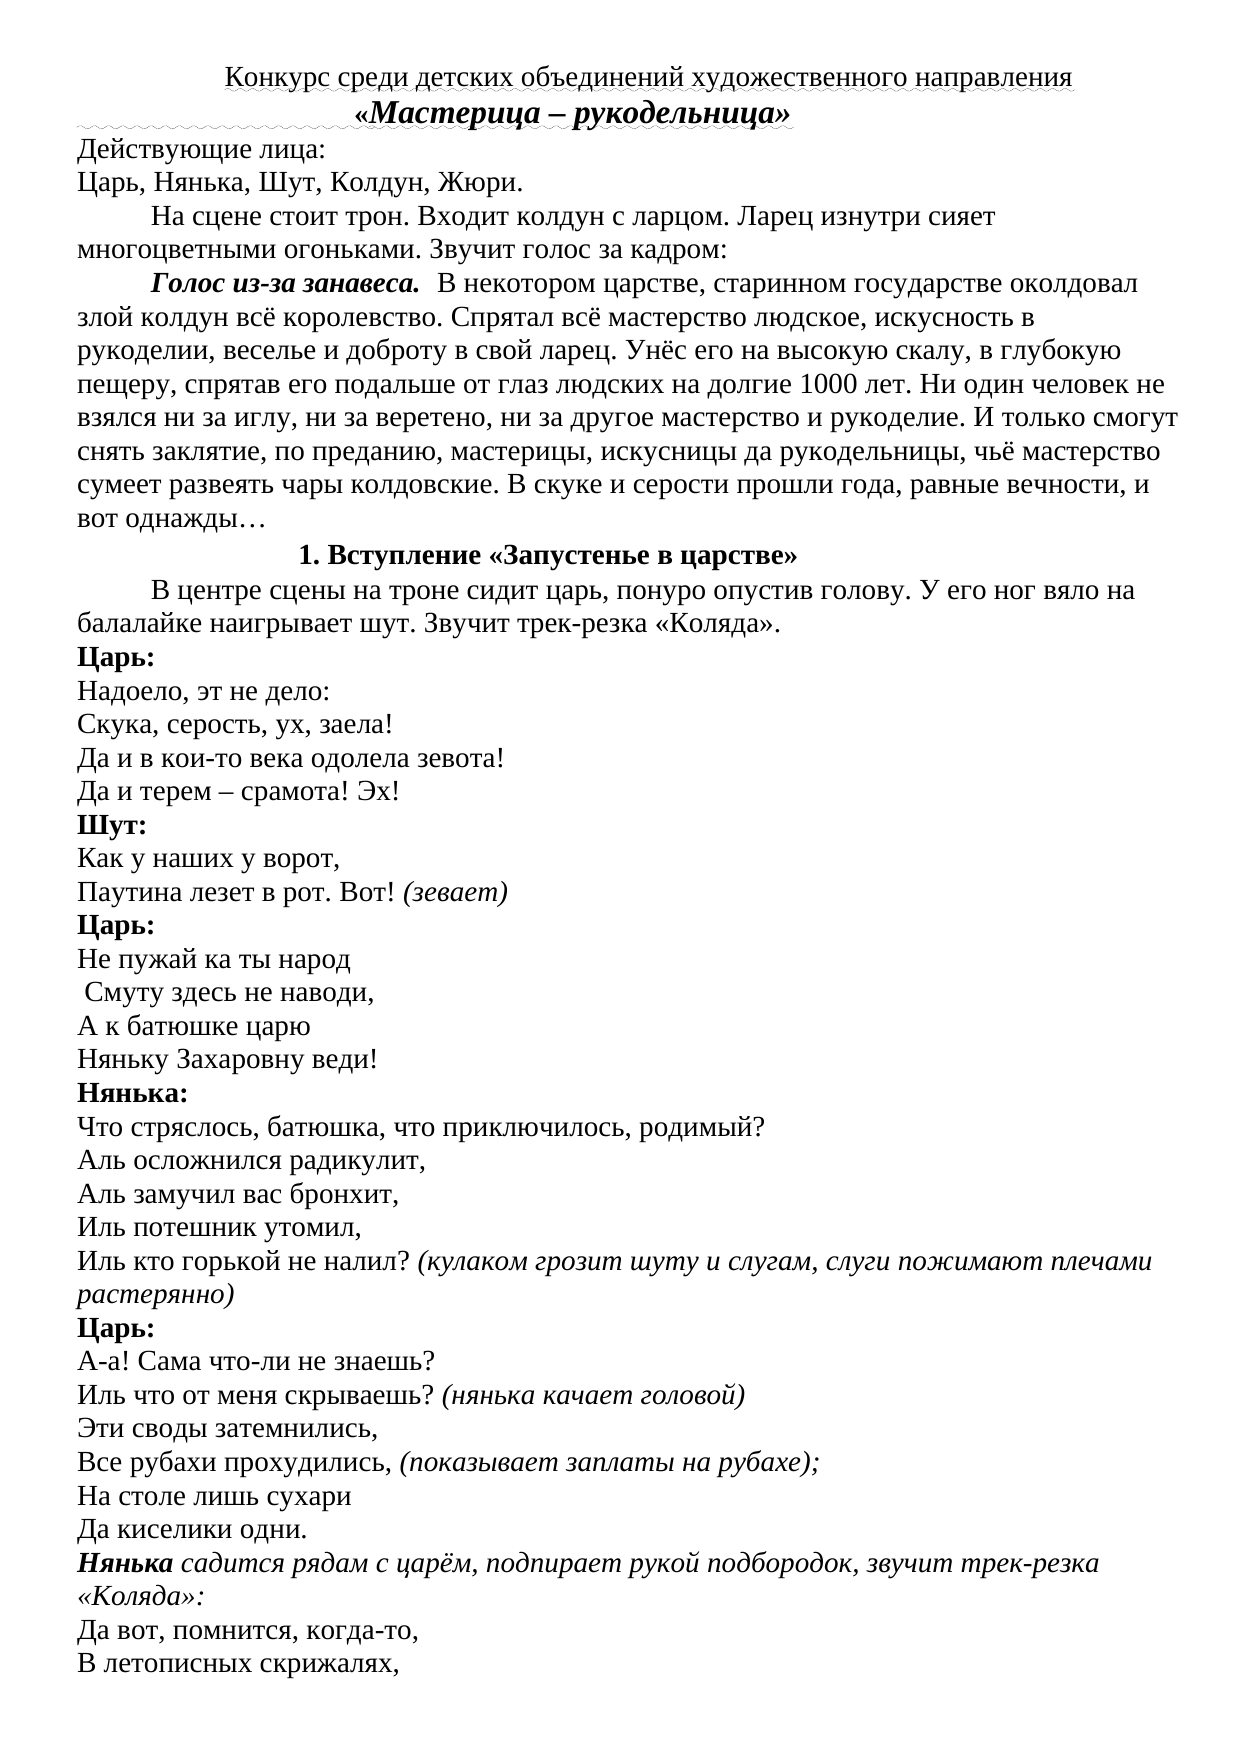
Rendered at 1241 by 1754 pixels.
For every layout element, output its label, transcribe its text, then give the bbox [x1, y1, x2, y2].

text Действующие лица: Царь, Нянька, Шут, Колдун, Жюри. На сцене стоит трон. Входит колдун с ларцом. Ларец изнутри сияет многоцветными огоньками. Звучит голос за кадром: Голос из-за занавеса. В некотором царстве, старинном государстве околдовал злой колдун всё королевство. Спрятал всё мастерство людское, искусность в рукоделии, веселье и доброту в свой ларец. Унёс его на высокую скалу, в глубокую пещеру, спрятав его подальше от глаз людских на долгие 1000 лет. Ни один человек не взялся ни за иглу, ни за веретено, ни за другое мастерство и рукоделие. И только смогут снять заклятие, по преданию, мастерицы, искусницы да рукодельницы, чьё мастерство сумеет развеять чары колдовские. В скуке и серости прошли года, равные вечности, и вот однажды… 1. Вступление «Запустенье в царстве» [77, 131, 1181, 572]
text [77, 572, 1181, 1679]
text Конкурс среди детских объединений художественного направления [77, 59, 1181, 93]
text «Мастерица – рукодельница» [77, 93, 1181, 131]
